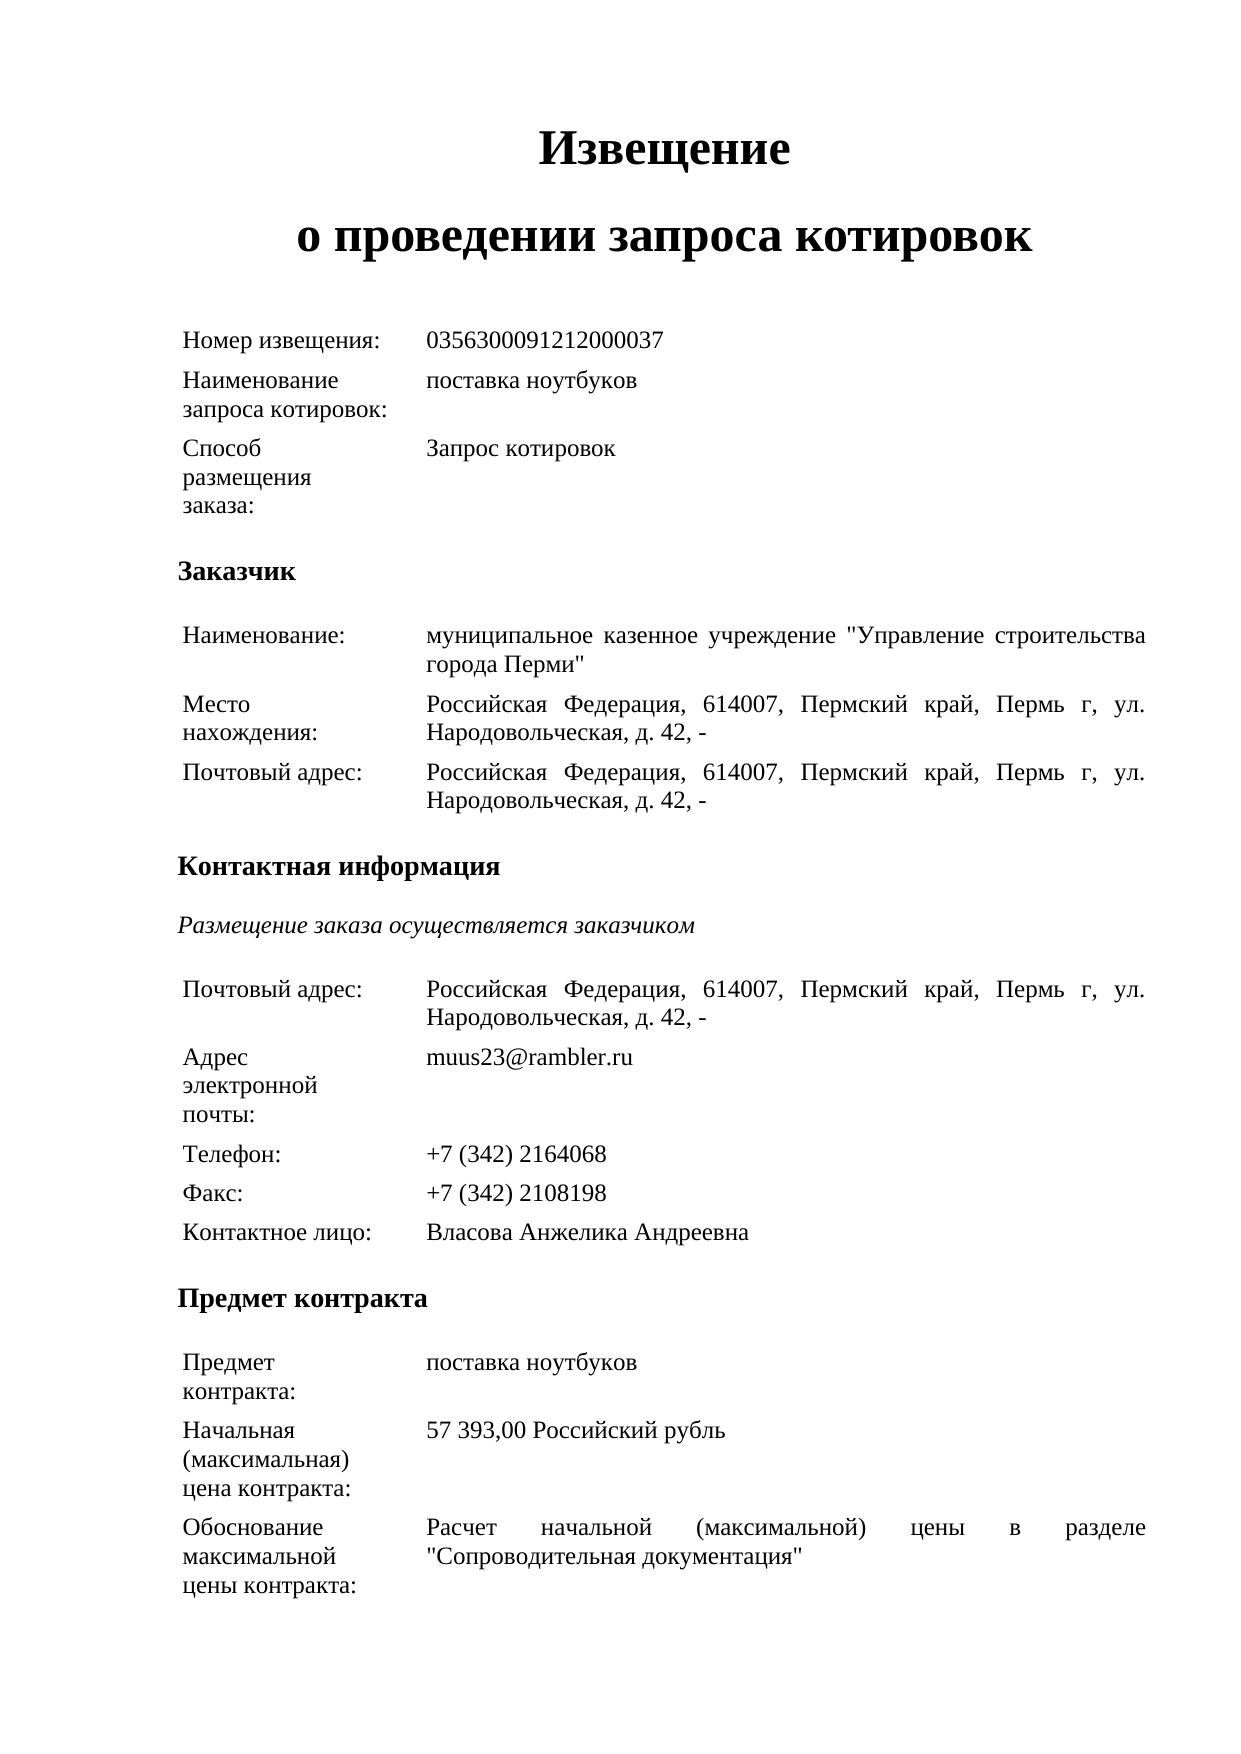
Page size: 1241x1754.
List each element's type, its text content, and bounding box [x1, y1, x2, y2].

table_cell Запрос котировок [421, 428, 1152, 524]
table_cell +7 (342) 2108198 [421, 1173, 1152, 1212]
table_cell Адрес электронной почты: [177, 1036, 421, 1133]
table_cell +7 (342) 2164068 [421, 1133, 1152, 1173]
table_cell Почтовый адрес: [177, 752, 421, 820]
table_header Номер извещения: [177, 320, 421, 359]
table_cell Расчет начальной (максимальной) цены в разделе "Сопроводительная документация" [421, 1507, 1152, 1604]
text Контактная информация [177, 849, 1152, 881]
table_cell Способ размещения заказа: [177, 428, 421, 524]
table_cell Обоснование максимальной цены контракта: [177, 1507, 421, 1604]
table_header Российская Федерация, 614007, Пермский край, Пермь г, ул. Народовольческая, д. 42, - [421, 968, 1152, 1036]
table_cell 57 393,00 Российский рубль [421, 1410, 1152, 1507]
table_cell Российская Федерация, 614007, Пермский край, Пермь г, ул. Народовольческая, д. 42, - [421, 684, 1152, 752]
table_header муниципальное казенное учреждение "Управление строительства города Перми" [421, 615, 1152, 683]
table_cell Место нахождения: [177, 684, 421, 752]
table_header Почтовый адрес: [177, 968, 421, 1036]
text Размещение заказа осуществляется заказчиком [177, 910, 1152, 939]
table_header поставка ноутбуков [421, 1342, 1152, 1410]
table_cell Контактное лицо: [177, 1212, 421, 1251]
table_cell muus23@rambler.ru [421, 1036, 1152, 1133]
table_cell Телефон: [177, 1133, 421, 1173]
table_cell Наименование запроса котировок: [177, 360, 421, 428]
table_cell Власова Анжелика Андреевна [421, 1212, 1152, 1251]
table_cell поставка ноутбуков [421, 360, 1152, 428]
text Заказчик [177, 554, 1152, 586]
table_cell Факс: [177, 1173, 421, 1212]
table_cell Начальная (максимальная) цена контракта: [177, 1410, 421, 1507]
text о проведении запроса котировок [177, 205, 1152, 262]
text Предмет контракта [177, 1281, 1152, 1313]
table_cell Российская Федерация, 614007, Пермский край, Пермь г, ул. Народовольческая, д. 42, - [421, 752, 1152, 820]
table_header Наименование: [177, 615, 421, 683]
table_header 0356300091212000037 [421, 320, 1152, 359]
text Извещение [177, 118, 1152, 176]
table_header Предмет контракта: [177, 1342, 421, 1410]
